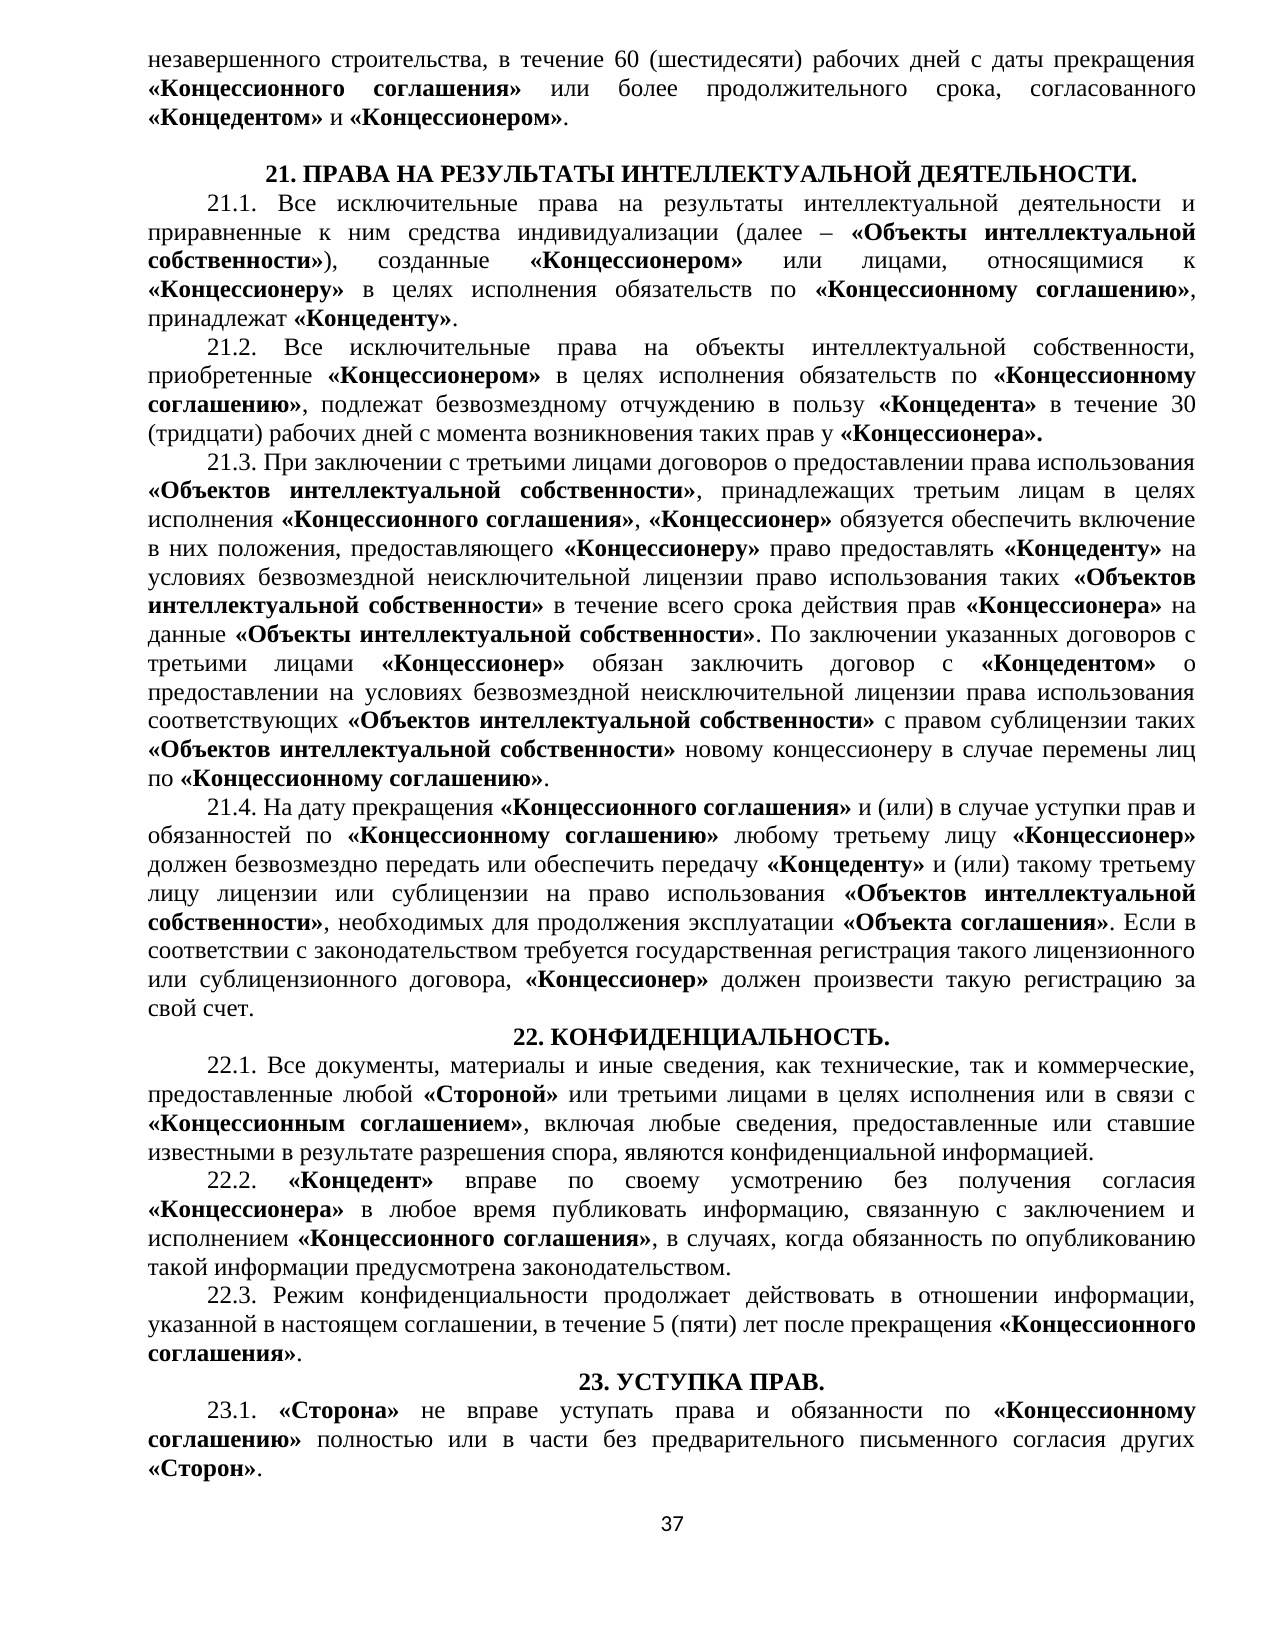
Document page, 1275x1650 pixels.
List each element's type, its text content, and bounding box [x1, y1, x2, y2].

text 21.3. При заключении с третьими лицами договоров о предоставлении права использования «Объектов интеллектуальной собственности», принадлежащих третьим лицам в целях исполнения «Концессионного соглашения», «Концессионер» обязуется обеспечить включение в них положения, предоставляющего «Концессионеру» право предоставлять «Концеденту» на условиях безвозмездной неисключительной лицензии право использования таких «Объектов интеллектуальной собственности» в течение всего срока действия прав «Концессионера» на данные «Объекты интеллектуальной собственности». По заключении указанных договоров с третьими лицами «Концессионер» обязан заключить договор с «Концедентом» о предоставлении на условиях безвозмездной неисключительной лицензии права использования соответствующих «Объектов интеллектуальной собственности» с правом сублицензии таких «Объектов интеллектуальной собственности» новому концессионеру в случае перемены лиц по «Концессионному соглашению». [148, 447, 1196, 792]
text 21. ПРАВА НА РЕЗУЛЬТАТЫ ИНТЕЛЛЕКТУАЛЬНОЙ ДЕЯТЕЛЬНОСТИ. [148, 159, 1196, 188]
text 22.1. Все документы, материалы и иные сведения, как технические, так и коммерческие, предоставленные любой «Стороной» или третьими лицами в целях исполнения или в связи с «Концессионным соглашением», включая любые сведения, предоставленные или ставшие известными в результате разрешения спора, являются конфиденциальной информацией. [148, 1051, 1196, 1166]
text 23. УСТУПКА ПРАВ. [148, 1367, 1196, 1396]
text 22.3. Режим конфиденциальности продолжает действовать в отношении информации, указанной в настоящем соглашении, в течение 5 (пяти) лет после прекращения «Концессионного соглашения». [148, 1281, 1196, 1367]
text 21.4. На дату прекращения «Концессионного соглашения» и (или) в случае уступки прав и обязанностей по «Концессионному соглашению» любому третьему лицу «Концессионер» должен безвозмездно передать или обеспечить передачу «Концеденту» и (или) такому третьему лицу лицензии или сублицензии на право использования «Объектов интеллектуальной собственности», необходимых для продолжения эксплуатации «Объекта соглашения». Если в соответствии с законодательством требуется государственная регистрация такого лицензионного или сублицензионного договора, «Концессионер» должен произвести такую регистрацию за свой счет. [148, 792, 1196, 1022]
text 21.2. Все исключительные права на объекты интеллектуальной собственности, приобретенные «Концессионером» в целях исполнения обязательств по «Концессионному соглашению», подлежат безвозмездному отчуждению в пользу «Концедента» в течение 30 (тридцати) рабочих дней с момента возникновения таких прав у «Концессионера». [148, 332, 1196, 447]
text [148, 44, 1196, 131]
text 22. КОНФИДЕНЦИАЛЬНОСТЬ. [148, 1022, 1196, 1051]
text 22.2. «Концедент» вправе по своему усмотрению без получения согласия «Концессионера» в любое время публиковать информацию, связанную с заключением и исполнением «Концессионного соглашения», в случаях, когда обязанность по опубликованию такой информации предусмотрена законодательством. [148, 1166, 1196, 1281]
text 21.1. Все исключительные права на результаты интеллектуальной деятельности и приравненные к ним средства индивидуализации (далее – «Объекты интеллектуальной собственности»), созданные «Концессионером» или лицами, относящимися к «Концессионеру» в целях исполнения обязательств по «Концессионному соглашению», принадлежат «Концеденту». [148, 188, 1196, 332]
text 23.1. «Сторона» не вправе уступать права и обязанности по «Концессионному соглашению» полностью или в части без предварительного письменного согласия других «Сторон». [148, 1396, 1196, 1482]
